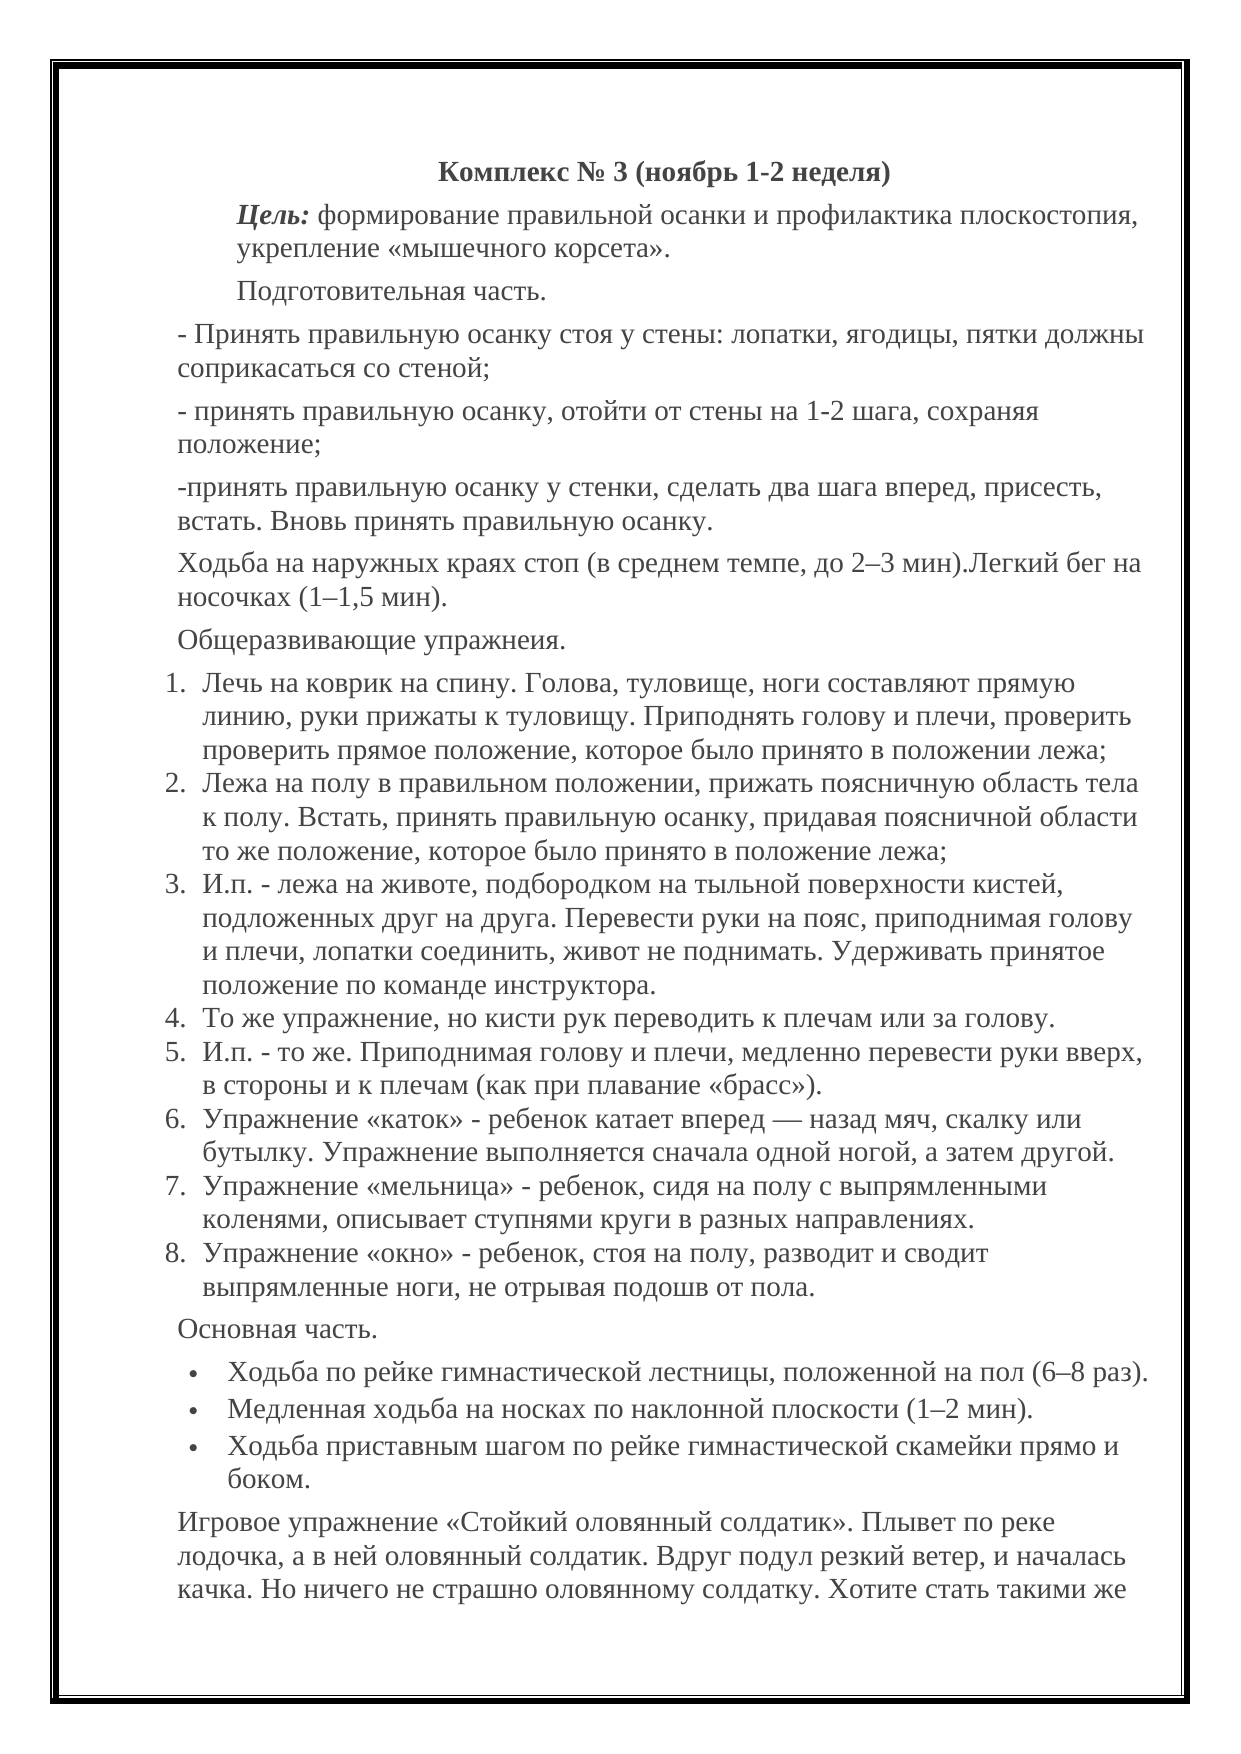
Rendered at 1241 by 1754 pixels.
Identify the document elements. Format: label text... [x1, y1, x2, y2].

list Медленная ходьба на носках по наклонной плоскости (1–2 мин). [189, 1391, 1152, 1425]
list Ходьба приставным шагом по рейке гимнастической скамейки прямо и боком. [189, 1428, 1152, 1495]
list Лежа на полу в правильном положении, прижать поясничную область тела к полу. Встать, принять правильную осанку, придавая поясничной области то же положение, которое было принято в положение лежа; [164, 766, 1152, 866]
list Упражнение «окно» - ребенок, стоя на полу, разводит и сводит выпрямленные ноги, не отрывая подошв от пола. [164, 1235, 1152, 1302]
text -принять правильную осанку у стенки, сделать два шага вперед, присесть, встать. Вновь принять правильную осанку. [177, 469, 1152, 536]
list То же упражнение, но кисти рук переводить к плечам или за голову. [164, 1000, 1152, 1034]
text - принять правильную осанку, отойти от стены на 1-2 шага, сохраняя положение; [177, 393, 1152, 460]
text Подготовительная часть. [236, 273, 1152, 307]
text Цель: формирование правильной осанки и профилактика плоскостопия, укрепление «мышечного корсета». [236, 197, 1152, 264]
text Основная часть. [177, 1312, 1152, 1345]
list И.п. - то же. Приподнимая голову и плечи, медленно перевести руки вверх, в стороны и к плечам (как при плавание «брасс»). [164, 1034, 1152, 1101]
list Упражнение «мельница» - ребенок, сидя на полу с выпрямленными коленями, описывает ступнями круги в разных направлениях. [164, 1168, 1152, 1235]
text Ходьба на наружных краях стоп (в среднем темпе, до 2–3 мин).Легкий бег на носочках (1–1,5 мин). [177, 546, 1152, 613]
text Общеразвивающие упражнеия. [177, 622, 1152, 656]
list Упражнение «каток» - ребенок катает вперед — назад мяч, скалку или бутылку. Упражнение выполняется сначала одной ногой, а затем другой. [164, 1101, 1152, 1168]
text - Принять правильную осанку стоя у стены: лопатки, ягодицы, пятки должны соприкасаться со стеной; [177, 316, 1152, 383]
text Комплекс № 3 (ноябрь 1-2 неделя) [177, 154, 1152, 187]
list И.п. - лежа на животе, подбородком на тыльной поверхности кистей, подложенных друг на друга. Перевести руки на пояс, приподнимая голову и плечи, лопатки соединить, живот не поднимать. Удерживать принятое положение по команде инструктора. [164, 866, 1152, 1000]
list Лечь на коврик на спину. Голова, туловище, ноги составляют прямую линию, руки прижаты к туловищу. Приподнять голову и плечи, проверить проверить прямое положение, которое было принято в положении лежа; [164, 665, 1152, 766]
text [177, 1504, 1152, 1605]
list Ходьба по рейке гимнастической лестницы, положенной на пол (6–8 раз). [189, 1354, 1152, 1388]
